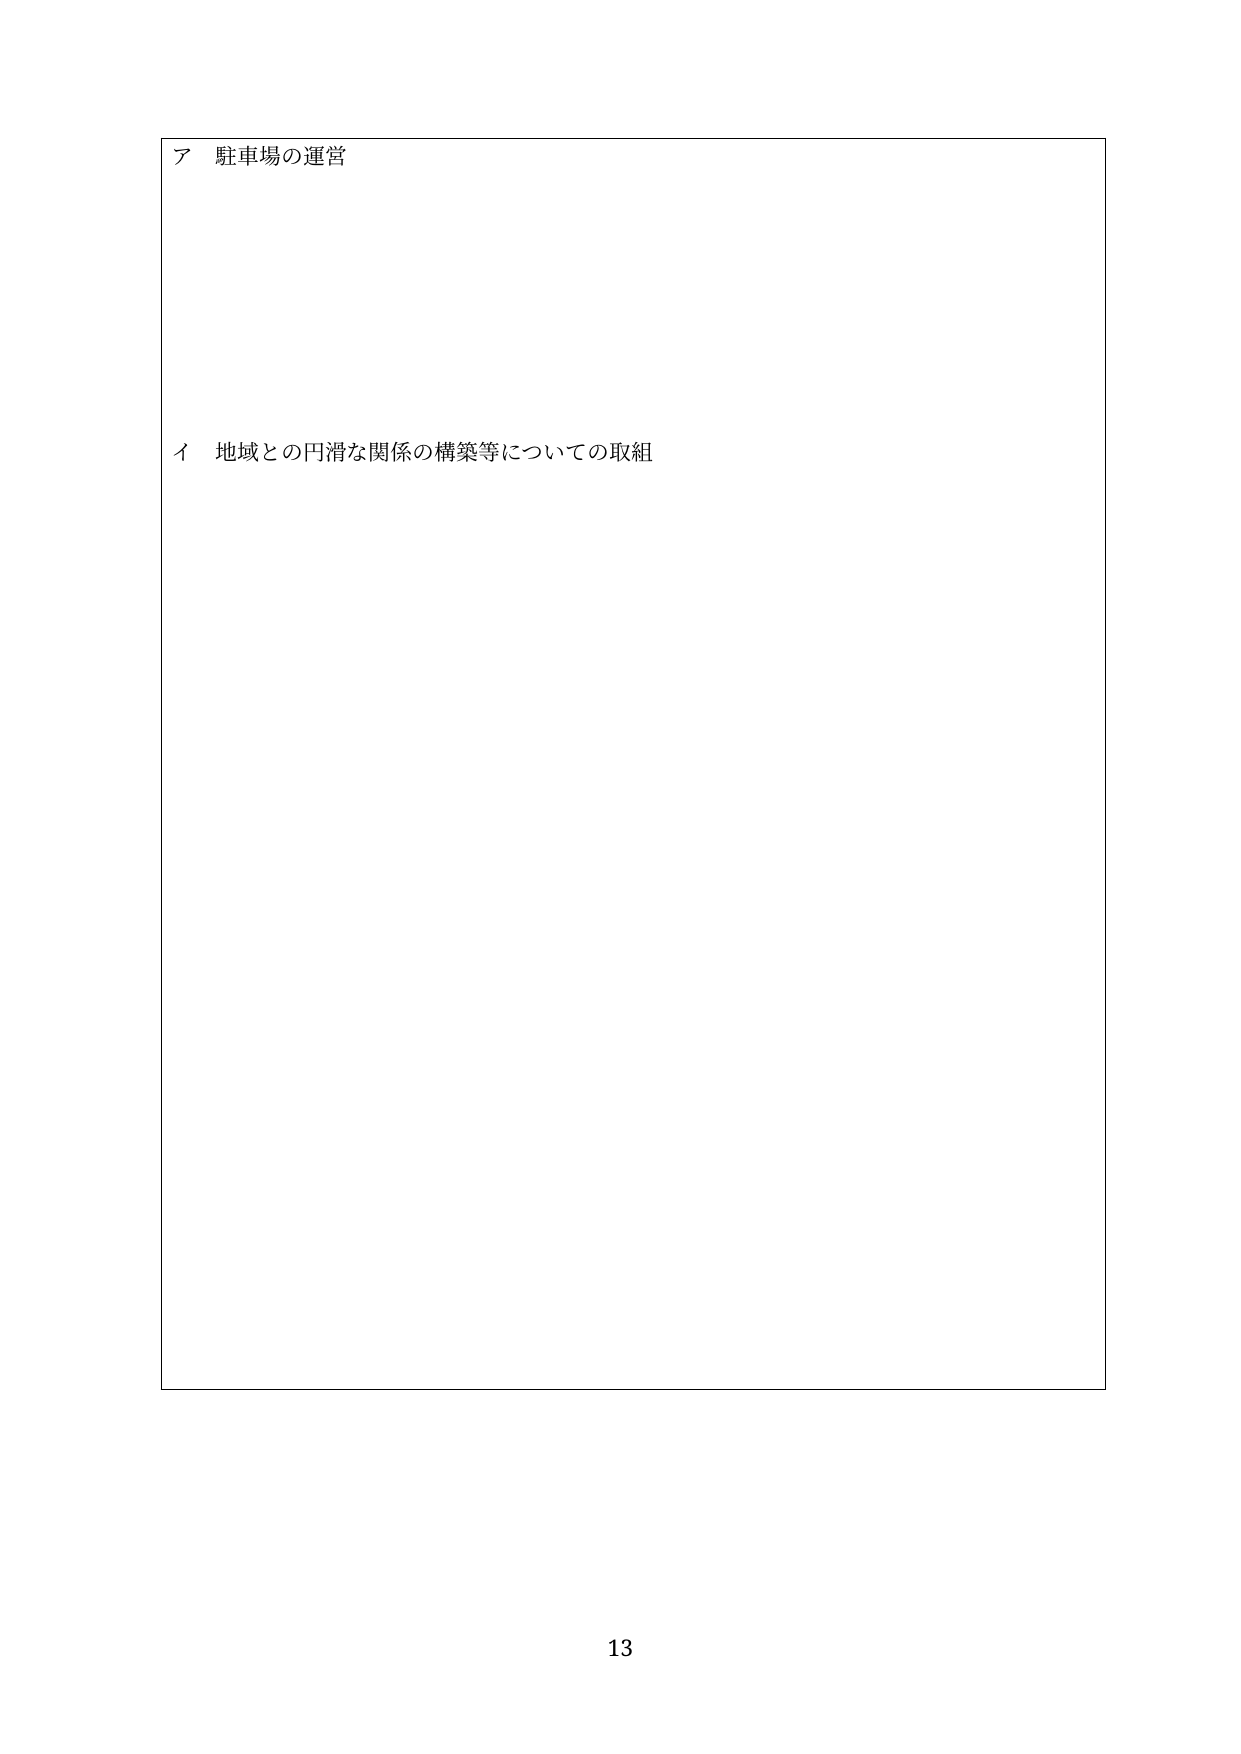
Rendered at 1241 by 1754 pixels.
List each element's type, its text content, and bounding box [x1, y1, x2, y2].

table_cell ア 駐車場の運営 イ 地域との円滑な関係の構築等についての取組 [162, 139, 1105, 1389]
